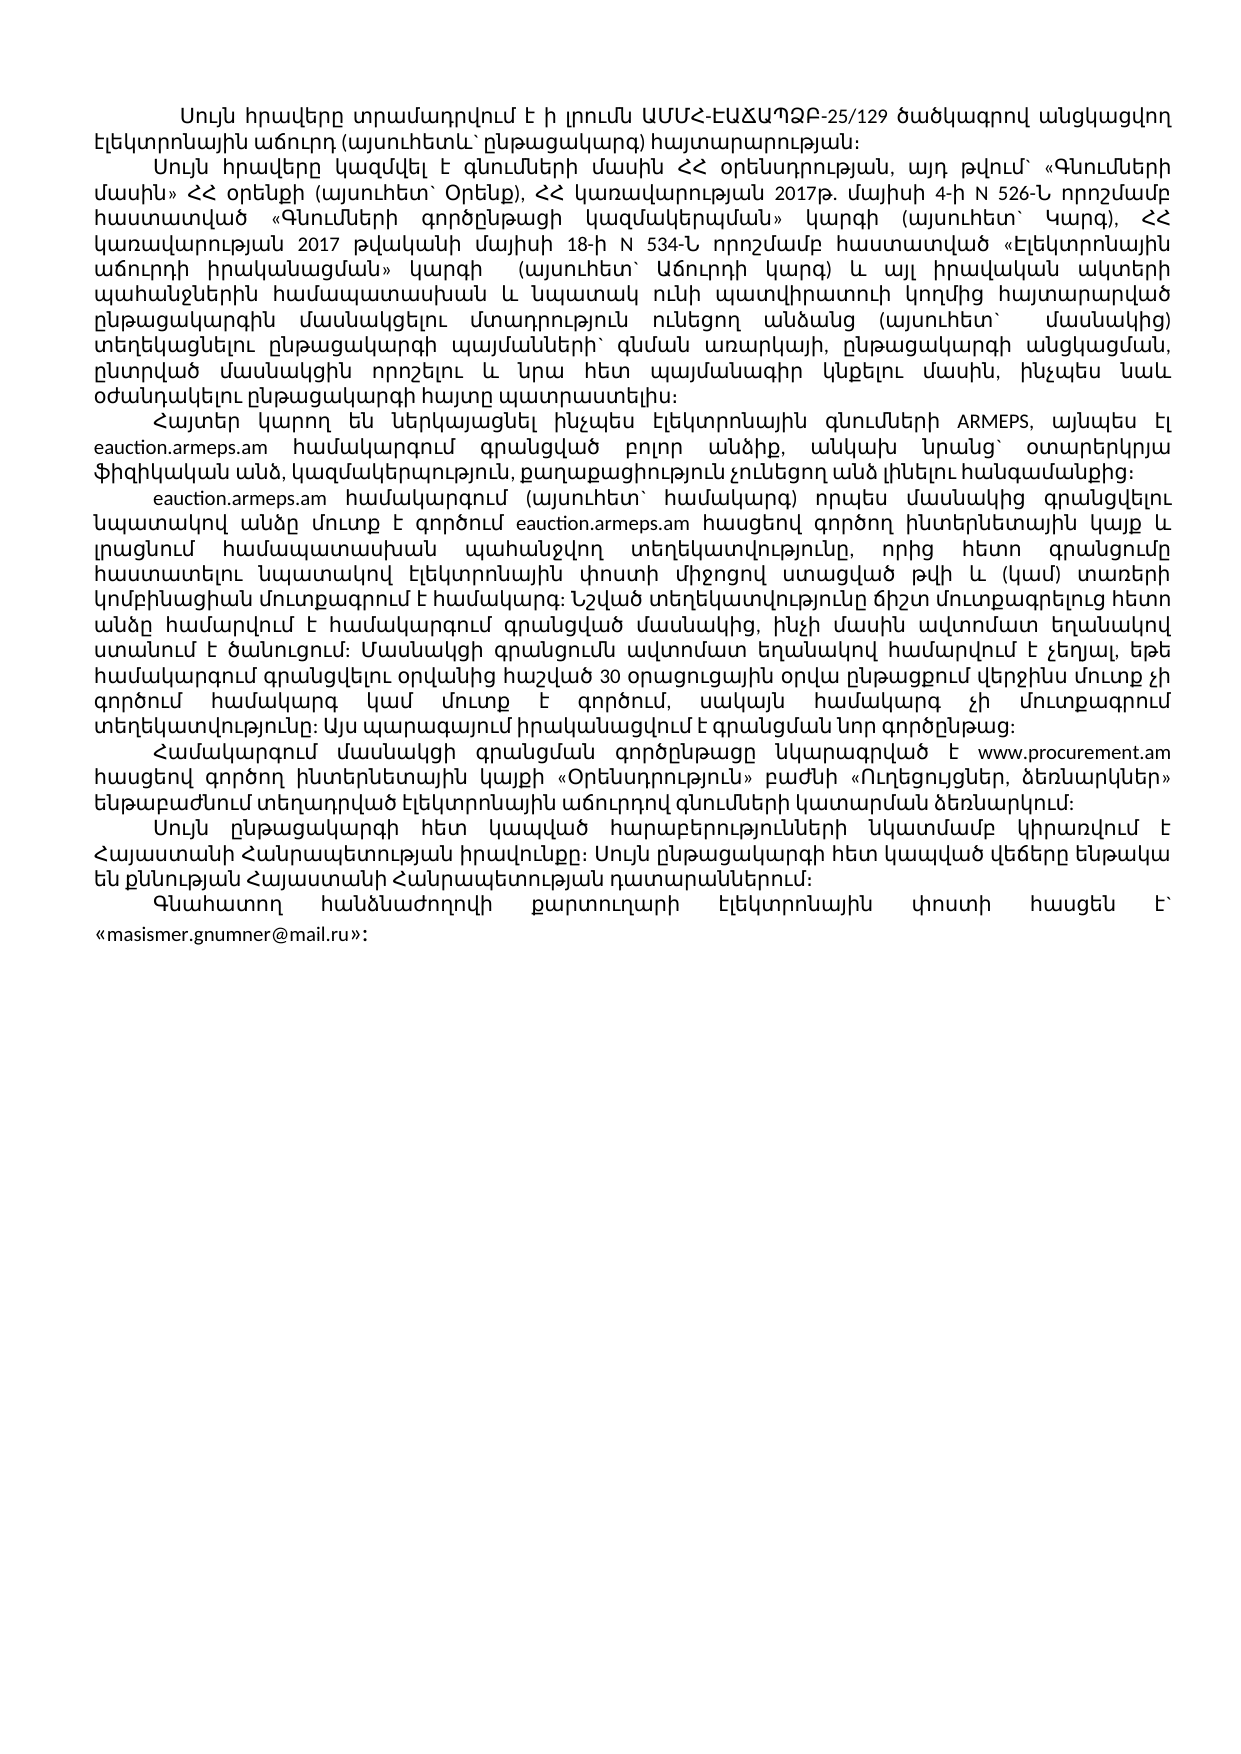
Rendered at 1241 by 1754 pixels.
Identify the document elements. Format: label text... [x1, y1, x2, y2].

text Գնահատող հանձնաժողովի քարտուղարի էլեկտրոնային փոստի հասցեն է` «masismer.gnumner@mail.ru»: [94, 892, 1171, 948]
text Սույն հրավերը կազմվել է գնումների մասին ՀՀ օրենսդրության, այդ թվում` «Գնումների մասին» ՀՀ օրենքի (այսուհետ` Օրենք), ՀՀ կառավարության 2017թ. մայիսի 4-ի N 526-Ն որոշմամբ հաստատված «Գնումների գործընթացի կազմակերպման» կարգի (այսուհետ` Կարգ), ՀՀ կառավարության 2017 թվականի մայիսի 18-ի N 534-Ն որոշմամբ հաստատված «Էլեկտրոնային աճուրդի իրականացման» կարգի (այսուհետ` Աճուրդի կարգ) և այլ իրավական ակտերի պահանջներին համապատասխան և նպատակ ունի պատվիրատուի կողմից հայտարարված ընթացակարգին մասնակցելու մտադրություն ունեցող անձանց (այսուհետ` մասնակից) տեղեկացնելու ընթացակարգի պայմանների` գնման առարկայի, ընթացակարգի անցկացման, ընտրված մասնակցին որոշելու և նրա հետ պայմանագիր կնքելու մասին, ինչպես նաև օժանդակելու ընթացակարգի հայտը պատրաստելիս։ [94, 154, 1171, 409]
text Համակարգում մասնակցի գրանցման գործընթացը նկարագրված է www.procurement.am հասցեով գործող ինտերնետային կայքի «Օրենսդրություն» բաժնի «Ուղեցույցներ, ձեռնարկներ» ենթաբաժնում տեղադրված էլեկտրոնային աճուրդով գնումների կատարման ձեռնարկում: [94, 739, 1171, 815]
text eauction.armeps.am համակարգում (այսուհետ` համակարգ) որպես մասնակից գրանցվելու նպատակով անձը մուտք է գործում eauction.armeps.am հասցեով գործող ինտերնետային կայք և լրացնում համապատասխան պահանջվող տեղեկատվությունը, որից հետո գրանցումը հաստատելու նպատակով էլեկտրոնային փոստի միջոցով ստացված թվի և (կամ) տառերի կոմբինացիան մուտքագրում է համակարգ: Նշված տեղեկատվությունը ճիշտ մուտքագրելուց հետո անձը համարվում է համակարգում գրանցված մասնակից, ինչի մասին ավտոմատ եղանակով ստանում է ծանուցում: Մասնակցի գրանցումն ավտոմատ եղանակով համարվում է չեղյալ, եթե համակարգում գրանցվելու օրվանից հաշված 30 օրացուցային օրվա ընթացքում վերջինս մուտք չի գործում համակարգ կամ մուտք է գործում, սակայն համակարգ չի մուտքագրում տեղեկատվությունը: Այս պարագայում իրականացվում է գրանցման նոր գործընթաց: [94, 485, 1171, 739]
text Սույն հրավերը տրամադրվում է ի լրումն ԱՄՄՀ-ԷԱՃԱՊՁԲ-25/129 ծածկագրով անցկացվող էլեկտրոնային աճուրդ (այսուհետև` ընթացակարգ) հայտարարության։ [94, 104, 1171, 154]
text Հայտեր կարող են ներկայացնել ինչպես էլեկտրոնային գնումների ARMEPS, այնպես էլ eauction.armeps.am համակարգում գրանցված բոլոր անձիք, անկախ նրանց` օտարերկրյա ֆիզիկական անձ, կազմակերպություն, քաղաքացիություն չունեցող անձ լինելու հանգամանքից։ [94, 409, 1171, 485]
text Սույն ընթացակարգի հետ կապված հարաբերությունների նկատմամբ կիրառվում է Հայաստանի Հանրապետության իրավունքը։ Սույն ընթացակարգի հետ կապված վեճերը ենթակա են քննության Հայաստանի Հանրապետության դատարաններում։ [94, 815, 1171, 892]
